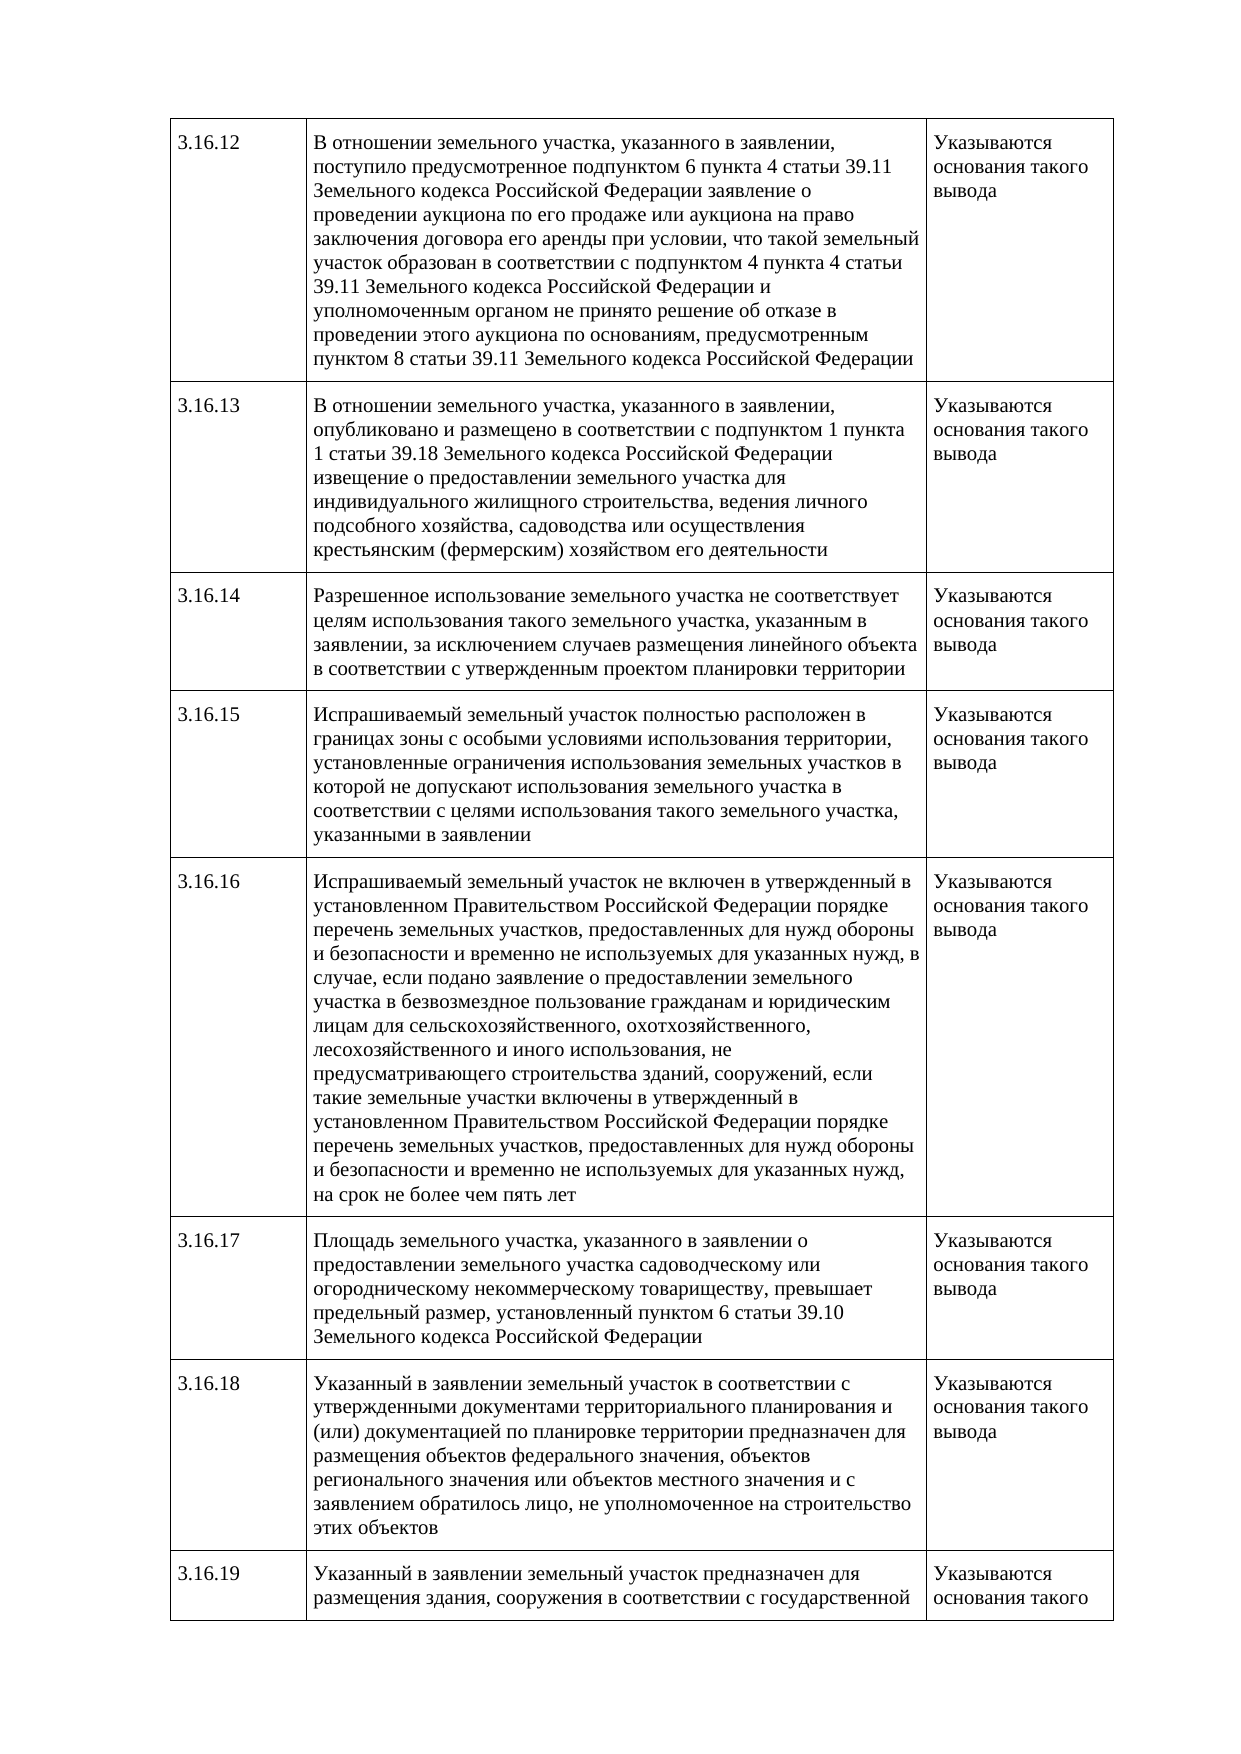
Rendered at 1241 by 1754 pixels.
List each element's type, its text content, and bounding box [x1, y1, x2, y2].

table_cell 3.16.18 [171, 1360, 306, 1549]
table_cell Разрешенное использование земельного участка не соответствует целям использования такого земельного участка, указанным в заявлении, за исключением случаев размещения линейного объекта в соответствии с утвержденным проектом планировки территории [307, 573, 926, 690]
table_cell 3.16.14 [171, 573, 306, 690]
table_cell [927, 1551, 1113, 1620]
table_cell Площадь земельного участка, указанного в заявлении о предоставлении земельного участка садоводческому или огородническому некоммерческому товариществу, превышает предельный размер, установленный пунктом 6 статьи 39.10 Земельного кодекса Российской Федерации [307, 1217, 926, 1359]
table_cell 3.16.12 [171, 119, 306, 381]
table_cell Испрашиваемый земельный участок полностью расположен в границах зоны с особыми условиями использования территории, установленные ограничения использования земельных участков в которой не допускают использования земельного участка в соответствии с целями использования такого земельного участка, указанными в заявлении [307, 691, 926, 857]
table_cell Испрашиваемый земельный участок не включен в утвержденный в установленном Правительством Российской Федерации порядке перечень земельных участков, предоставленных для нужд обороны и безопасности и временно не используемых для указанных нужд, в случае, если подано заявление о предоставлении земельного участка в безвозмездное пользование гражданам и юридическим лицам для сельскохозяйственного, охотхозяйственного, лесохозяйственного и иного использования, не предусматривающего строительства зданий, сооружений, если такие земельные участки включены в утвержденный в установленном Правительством Российской Федерации порядке перечень земельных участков, предоставленных для нужд обороны и безопасности и временно не используемых для указанных нужд, на срок не более чем пять лет [307, 858, 926, 1216]
table_cell В отношении земельного участка, указанного в заявлении, опубликовано и размещено в соответствии с подпунктом 1 пункта 1 статьи 39.18 Земельного кодекса Российской Федерации извещение о предоставлении земельного участка для индивидуального жилищного строительства, ведения личного подсобного хозяйства, садоводства или осуществления крестьянским (фермерским) хозяйством его деятельности [307, 382, 926, 572]
table_cell Указываются основания такого вывода [927, 382, 1113, 572]
table_cell 3.16.13 [171, 382, 306, 572]
table_cell Указываются основания такого вывода [927, 691, 1113, 857]
table_cell Указываются основания такого вывода [927, 573, 1113, 690]
table_cell Указанный в заявлении земельный участок в соответствии с утвержденными документами территориального планирования и (или) документацией по планировке территории предназначен для размещения объектов федерального значения, объектов регионального значения или объектов местного значения и с заявлением обратилось лицо, не уполномоченное на строительство этих объектов [307, 1360, 926, 1549]
table_cell Указываются основания такого вывода [927, 1217, 1113, 1359]
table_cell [927, 119, 1113, 381]
table_cell Указываются основания такого вывода [927, 858, 1113, 1216]
table_cell 3.16.19 [171, 1551, 306, 1620]
table_cell Указываются основания такого вывода [927, 1360, 1113, 1549]
table_cell В отношении земельного участка, указанного в заявлении, поступило предусмотренное подпунктом 6 пункта 4 статьи 39.11 Земельного кодекса Российской Федерации заявление о проведении аукциона по его продаже или аукциона на право заключения договора его аренды при условии, что такой земельный участок образован в соответствии с подпунктом 4 пункта 4 статьи 39.11 Земельного кодекса Российской Федерации и уполномоченным органом не принято решение об отказе в проведении этого аукциона по основаниям, предусмотренным пунктом 8 статьи 39.11 Земельного кодекса Российской Федерации [307, 119, 926, 381]
table_cell 3.16.15 [171, 691, 306, 857]
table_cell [307, 1551, 926, 1620]
table_cell 3.16.17 [171, 1217, 306, 1359]
table_cell 3.16.16 [171, 858, 306, 1216]
